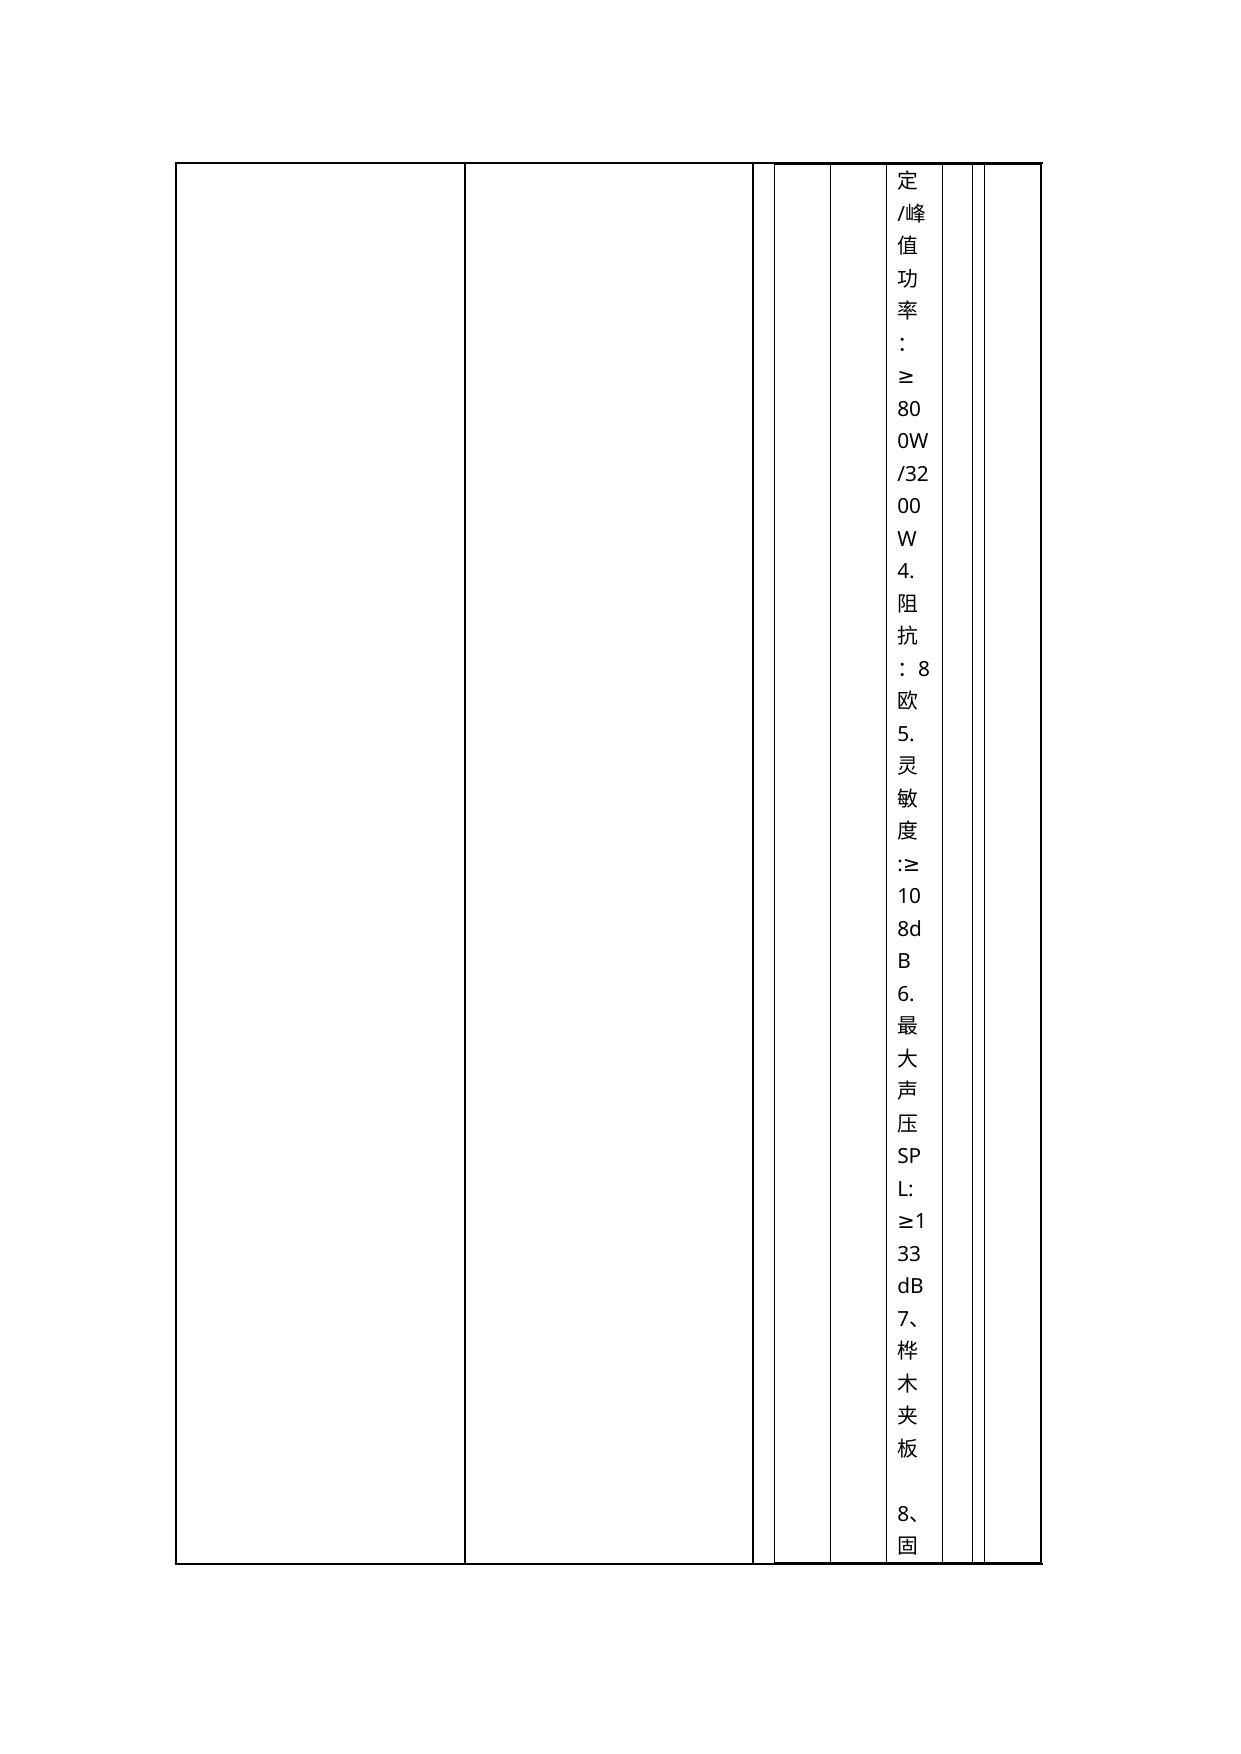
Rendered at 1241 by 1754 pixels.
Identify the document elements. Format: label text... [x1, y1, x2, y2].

table_cell [466, 164, 752, 1563]
table_cell 1 [177, 164, 464, 1563]
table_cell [754, 164, 774, 1563]
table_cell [985, 165, 1040, 1562]
